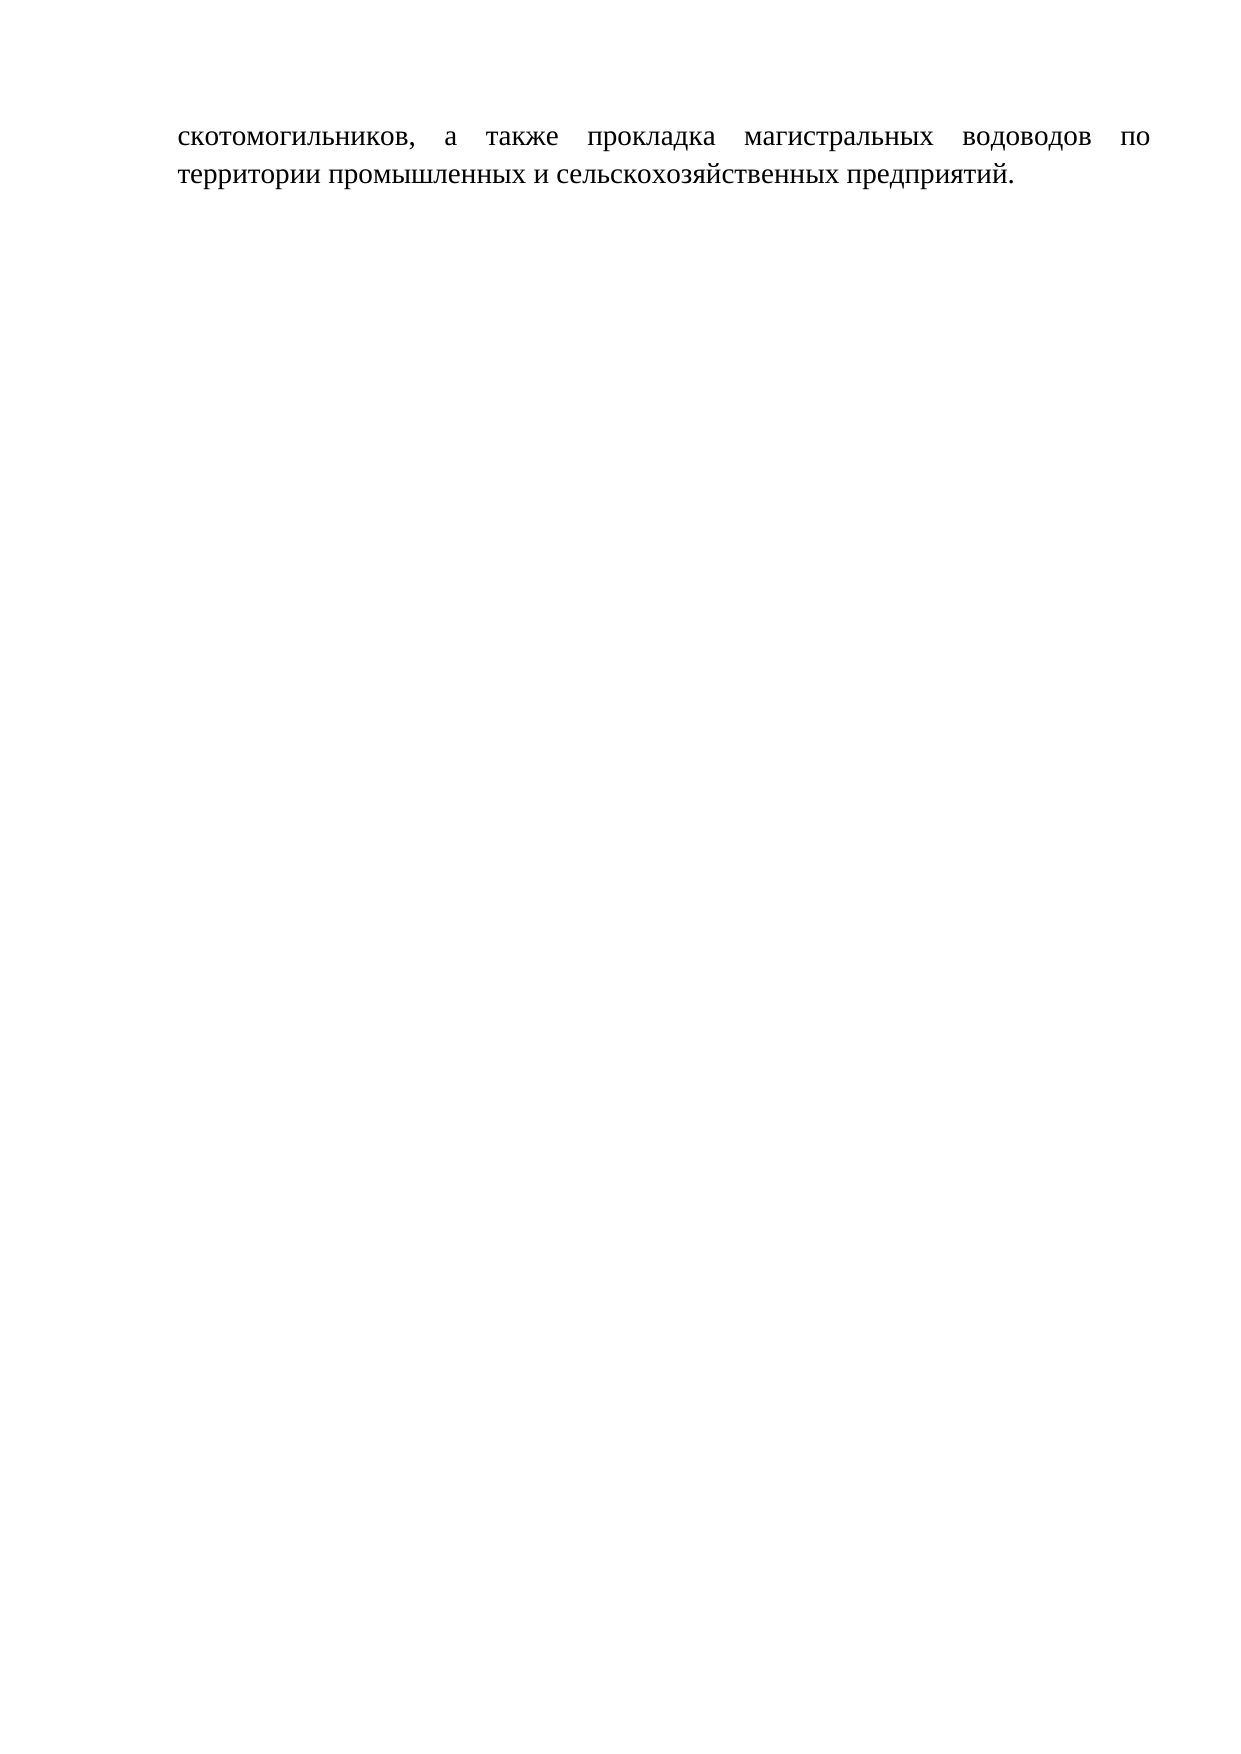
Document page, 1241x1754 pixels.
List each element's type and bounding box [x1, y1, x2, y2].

text [177, 118, 1152, 190]
